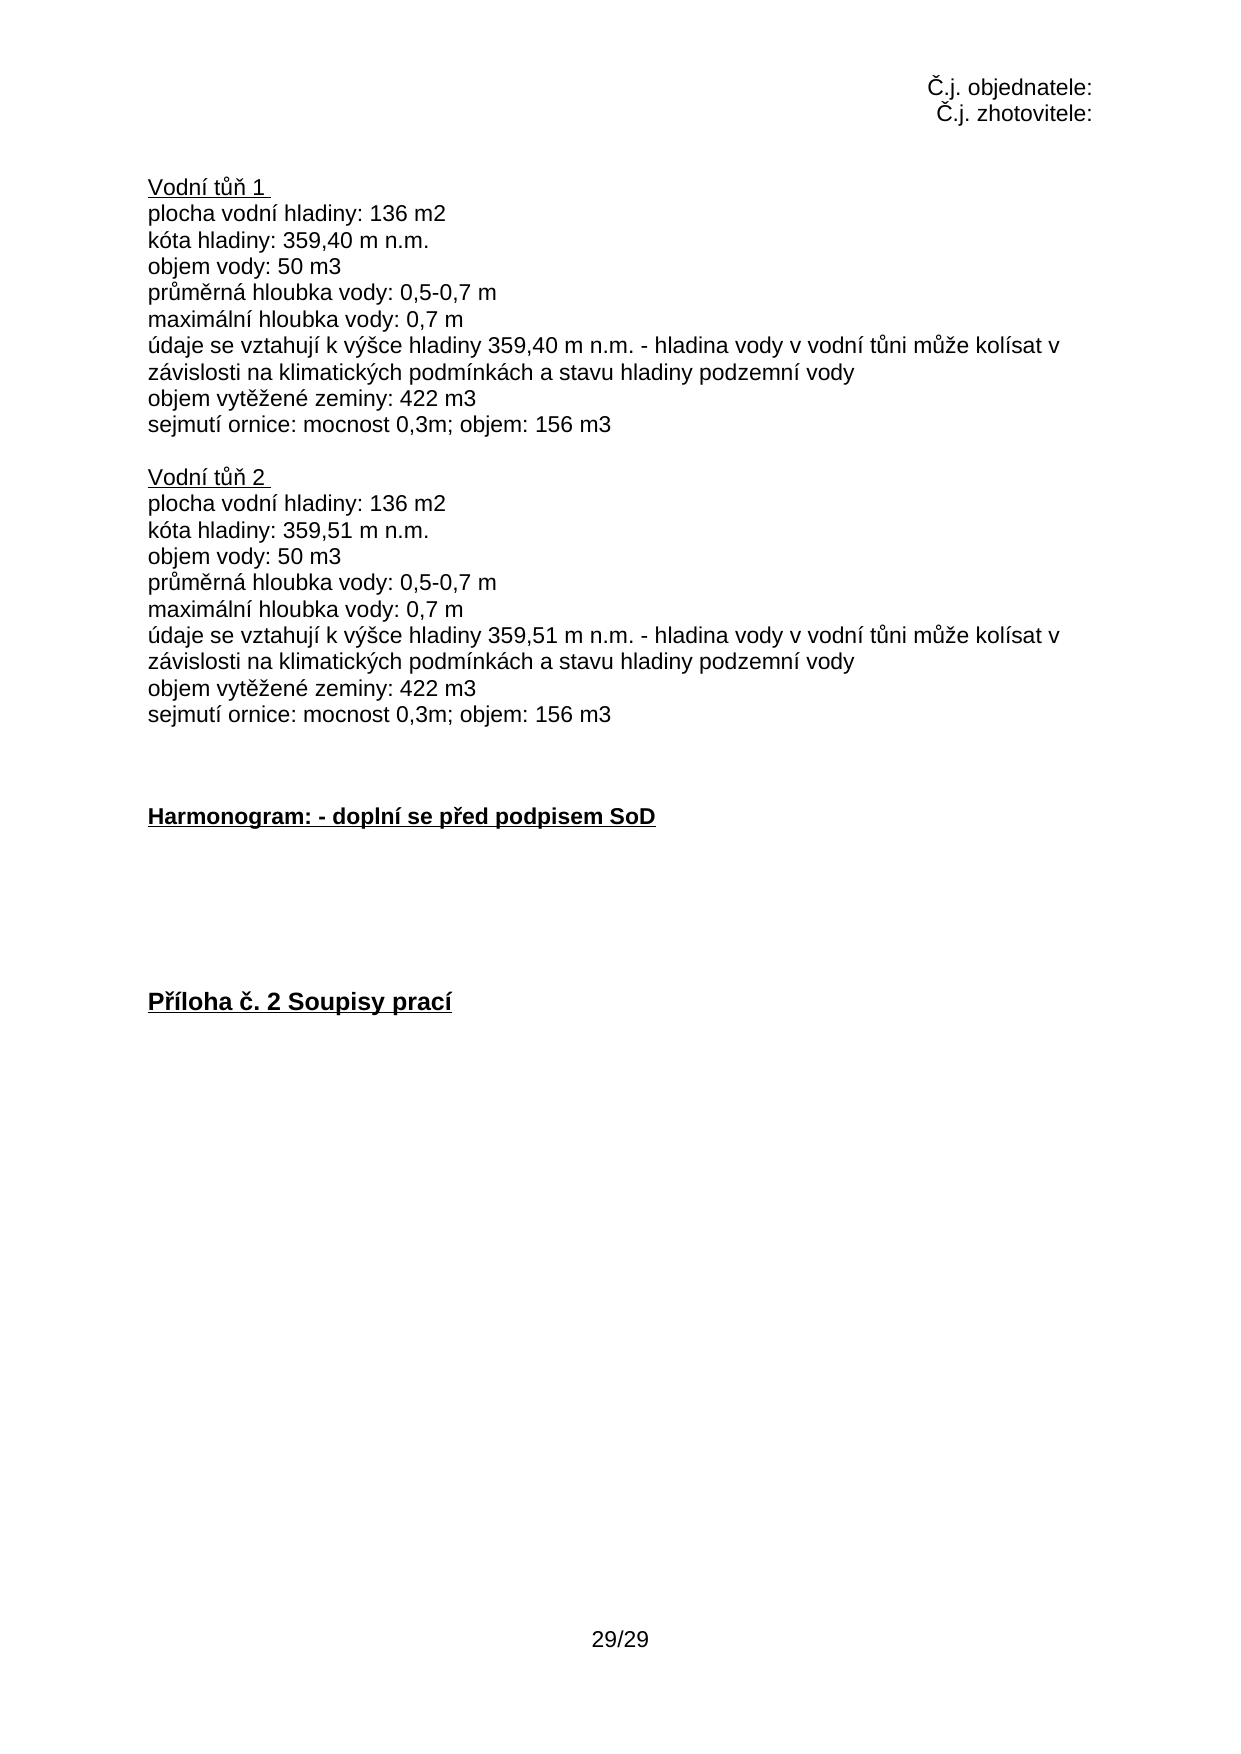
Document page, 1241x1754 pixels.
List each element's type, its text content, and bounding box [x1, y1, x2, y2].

text kóta hladiny: 359,51 m n.m. [148, 517, 1093, 543]
text maximální hloubka vody: 0,7 m [148, 306, 1093, 332]
text Vodní tůň 2 [148, 464, 1093, 490]
text objem vytěžené zeminy: 422 m3 [148, 675, 1093, 701]
text údaje se vztahují k výšce hladiny 359,51 m n.m. - hladina vody v vodní tůni může kolísat v závislosti na klimatických podmínkách a stavu hladiny podzemní vody [148, 622, 1093, 675]
text plocha vodní hladiny: 136 m2 [148, 200, 1093, 227]
text objem vody: 50 m3 [148, 543, 1093, 569]
text Příloha č. 2 Soupisy prací [148, 987, 1093, 1016]
text objem vytěžené zeminy: 422 m3 [148, 385, 1093, 411]
text sejmutí ornice: mocnost 0,3m; objem: 156 m3 [148, 701, 1093, 727]
text sejmutí ornice: mocnost 0,3m; objem: 156 m3 [148, 411, 1093, 437]
text průměrná hloubka vody: 0,5-0,7 m [148, 279, 1093, 306]
text plocha vodní hladiny: 136 m2 [148, 490, 1093, 517]
text Harmonogram: - doplní se před podpisem SoD [148, 803, 1093, 829]
text údaje se vztahují k výšce hladiny 359,40 m n.m. - hladina vody v vodní tůni může kolísat v závislosti na klimatických podmínkách a stavu hladiny podzemní vody [148, 332, 1093, 385]
text Vodní tůň 1 [148, 174, 1093, 200]
text objem vody: 50 m3 [148, 253, 1093, 279]
text kóta hladiny: 359,40 m n.m. [148, 227, 1093, 253]
text průměrná hloubka vody: 0,5-0,7 m [148, 569, 1093, 596]
text maximální hloubka vody: 0,7 m [148, 596, 1093, 622]
